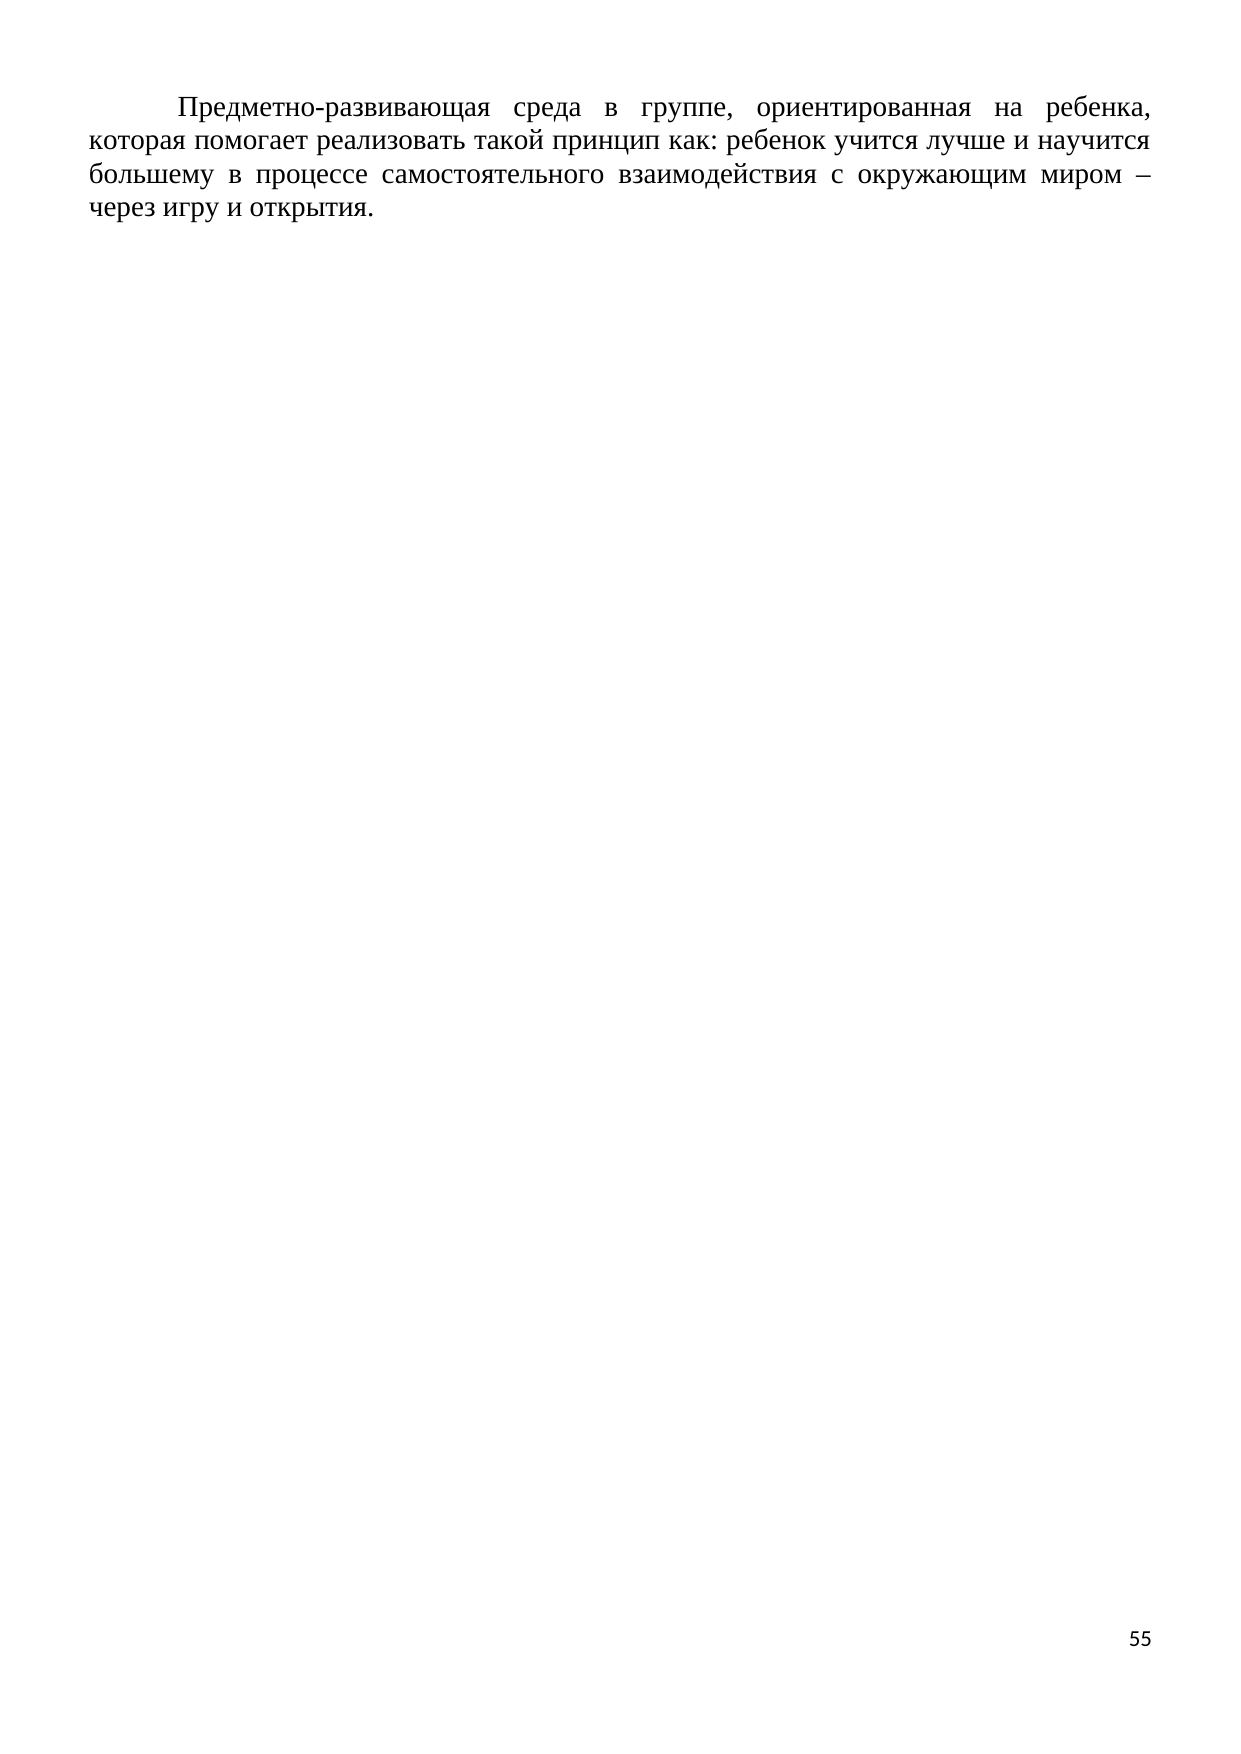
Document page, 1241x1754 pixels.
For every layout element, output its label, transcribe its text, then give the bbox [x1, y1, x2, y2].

text Предметно-развивающая среда в группе, ориентированная на ребенка, которая помогает реализовать такой принцип как: ребенок учится лучше и научится большему в процессе самостоятельного взаимодействия с окружающим миром – через игру и открытия. [89, 89, 1152, 223]
